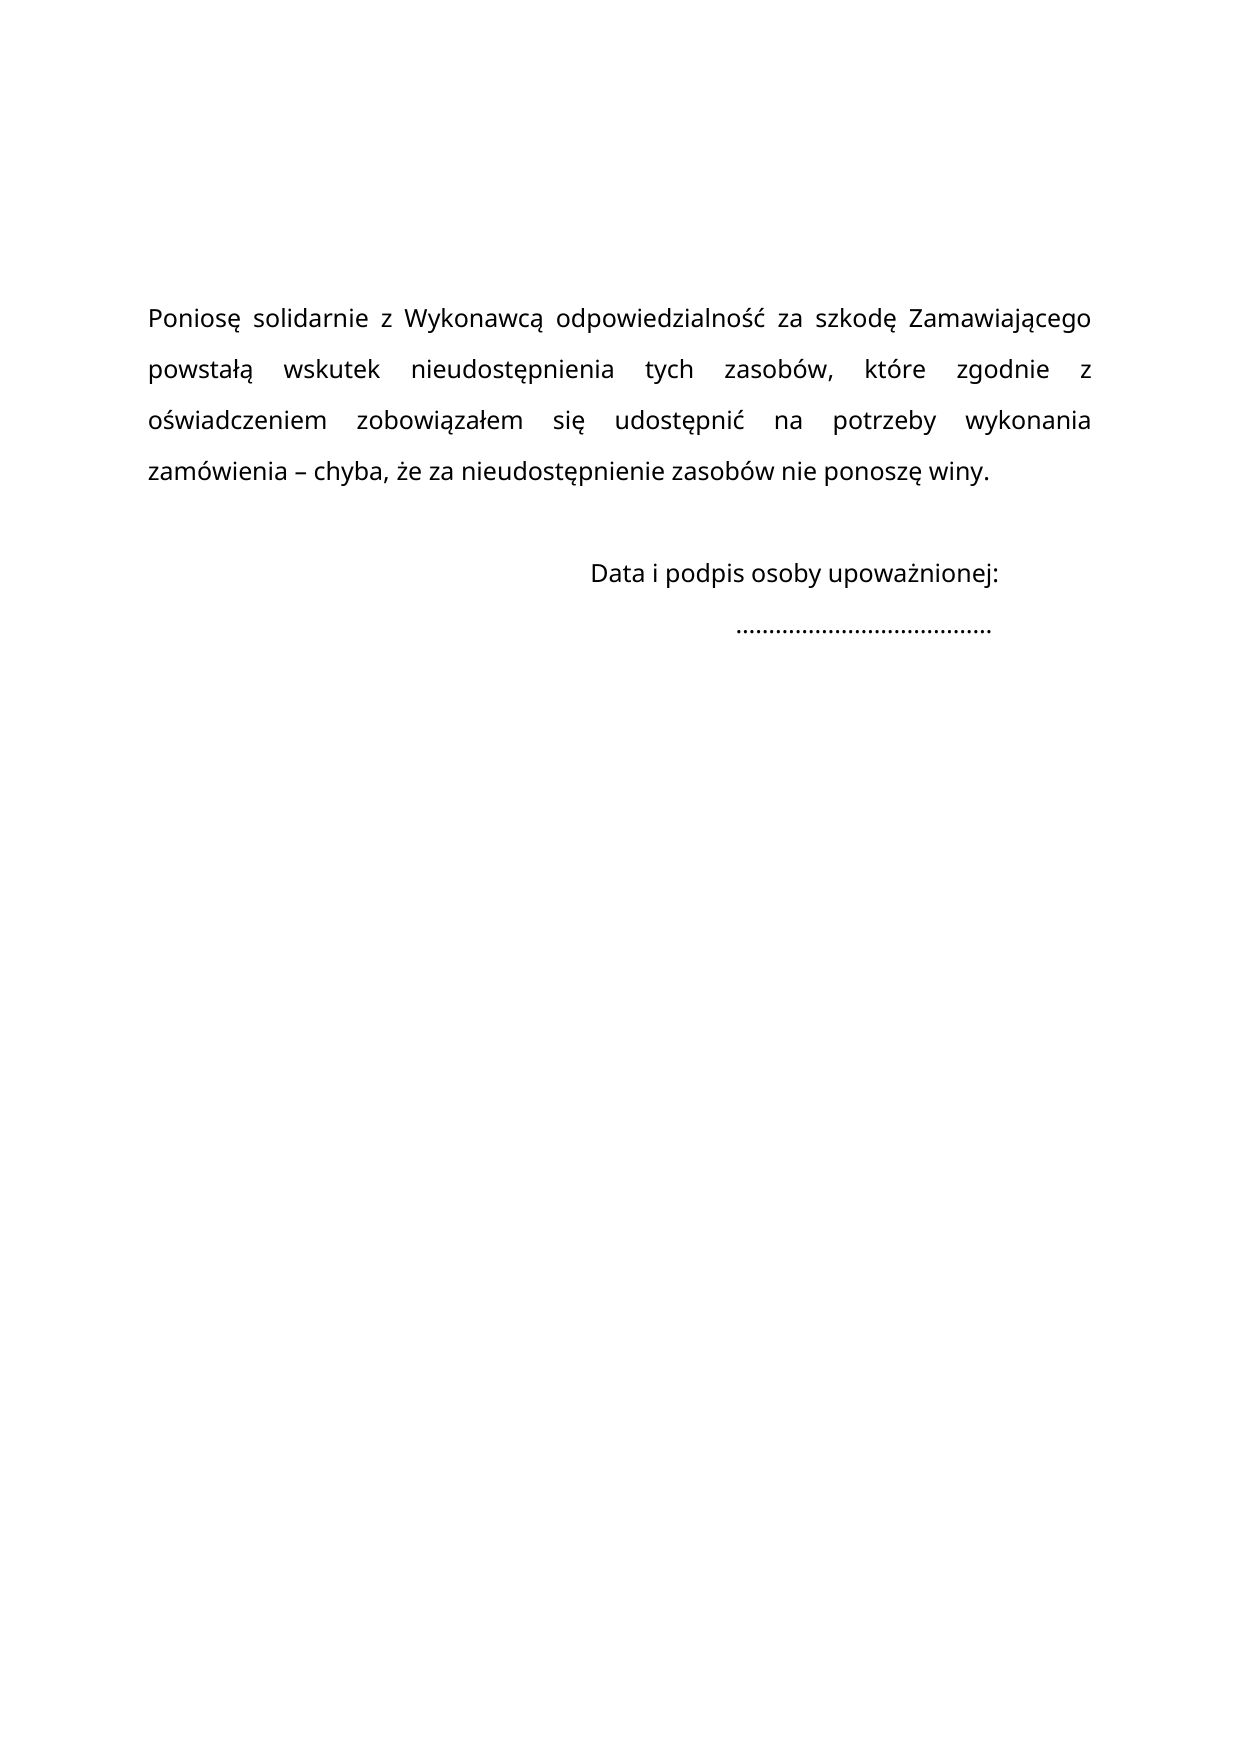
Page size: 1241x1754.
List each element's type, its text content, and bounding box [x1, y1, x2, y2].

text ………………………………… [635, 607, 1093, 641]
text Poniosę solidarnie z Wykonawcą odpowiedzialność za szkodę Zamawiającego powstałą wskutek nieudostępnienia tych zasobów, które zgodnie z oświadczeniem zobowiązałem się udostępnić na potrzeby wykonania zamówienia – chyba, że za nieudostępnienie zasobów nie ponoszę winy. [148, 301, 1093, 488]
text Data i podpis osoby upoważnionej: [148, 556, 1093, 590]
